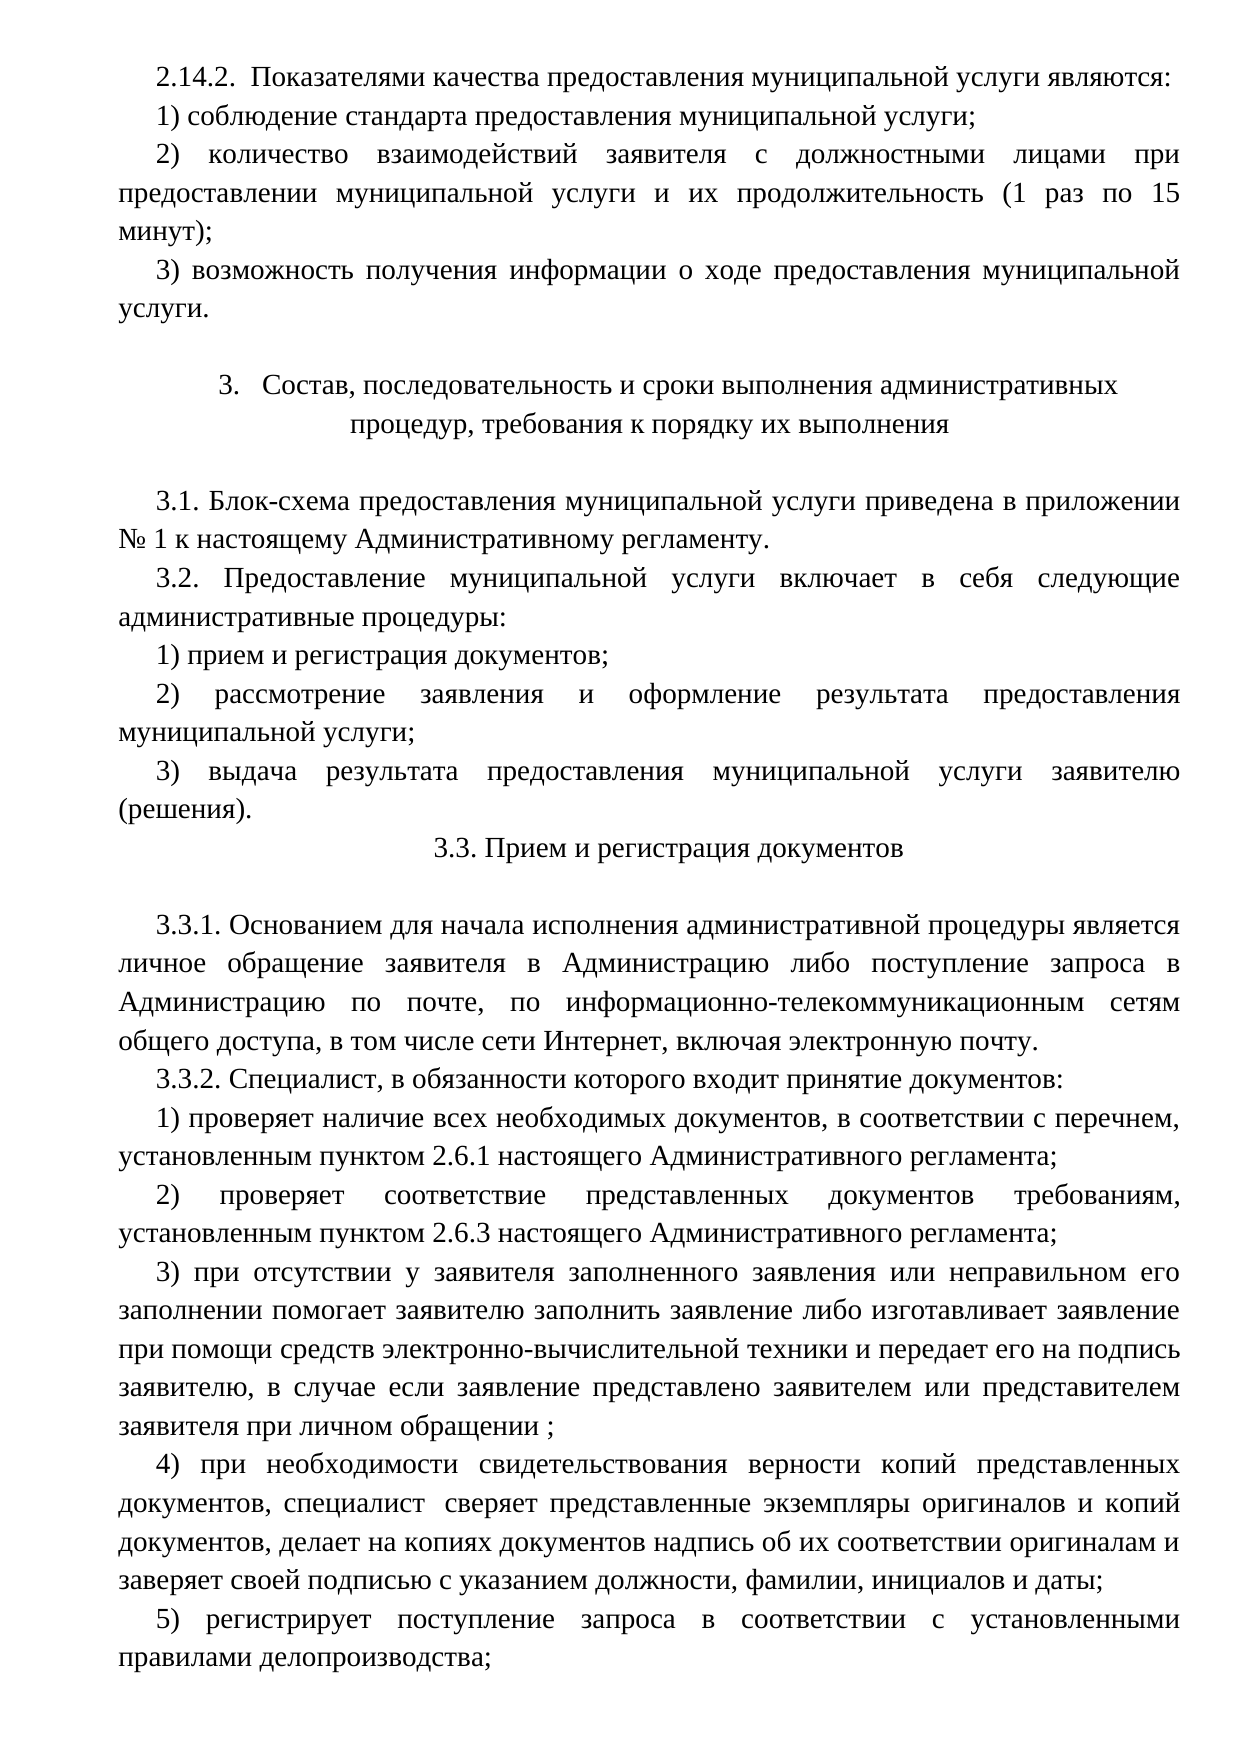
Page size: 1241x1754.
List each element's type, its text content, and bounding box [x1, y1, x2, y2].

text 2) рассмотрение заявления и оформление результата предоставления муниципальной услуги; [118, 676, 1181, 748]
text 2.14.2. Показателями качества предоставления муниципальной услуги являются: [118, 59, 1181, 93]
text 3.2. Предоставление муниципальной услуги включает в себя следующие административные процедуры: [118, 560, 1181, 632]
text 1) соблюдение стандарта предоставления муниципальной услуги; [118, 98, 1181, 131]
text 1) прием и регистрация документов; [118, 637, 1181, 671]
text 3.3. Прием и регистрация документов [118, 830, 1181, 863]
text 3. Состав, последовательность и сроки выполнения административных процедур, требования к порядку их выполнения [118, 367, 1181, 439]
text 3.1. Блок-схема предоставления муниципальной услуги приведена в приложении № 1 к настоящему Административному регламенту. [118, 483, 1181, 555]
text 1) проверяет наличие всех необходимых документов, в соответствии с перечнем, установленным пунктом 2.6.1 настоящего Административного регламента; [118, 1100, 1181, 1172]
text 3.3.1. Основанием для начала исполнения административной процедуры является личное обращение заявителя в Администрацию либо поступление запроса в Администрацию по почте, по информационно-телекоммуникационным сетям общего доступа, в том числе сети Интернет, включая электронную почту. [118, 907, 1181, 1056]
text 3) при отсутствии у заявителя заполненного заявления или неправильном его заполнении помогает заявителю заполнить заявление либо изготавливает заявление при помощи средств электронно-вычислительной техники и передает его на подпись заявителю, в случае если заявление представлено заявителем или представителем заявителя при личном обращении ; [118, 1254, 1181, 1442]
text 2) проверяет соответствие представленных документов требованиям, установленным пунктом 2.6.3 настоящего Административного регламента; [118, 1177, 1181, 1249]
text 3) выдача результата предоставления муниципальной услуги заявителю (решения). [118, 753, 1181, 825]
text 3.3.2. Специалист, в обязанности которого входит принятие документов: [118, 1061, 1181, 1095]
text 5) регистрирует поступление запроса в соответствии с установленными правилами делопроизводства; [118, 1601, 1181, 1673]
text 2) количество взаимодействий заявителя с должностными лицами при предоставлении муниципальной услуги и их продолжительность (1 раз по 15 минут); [118, 136, 1181, 247]
text 4) при необходимости свидетельствования верности копий представленных документов, специалист сверяет представленные экземпляры оригиналов и копий документов, делает на копиях документов надпись об их соответствии оригиналам и заверяет своей подписью с указанием должности, фамилии, инициалов и даты; [118, 1447, 1181, 1596]
text 3) возможность получения информации о ходе предоставления муниципальной услуги. [118, 252, 1181, 324]
